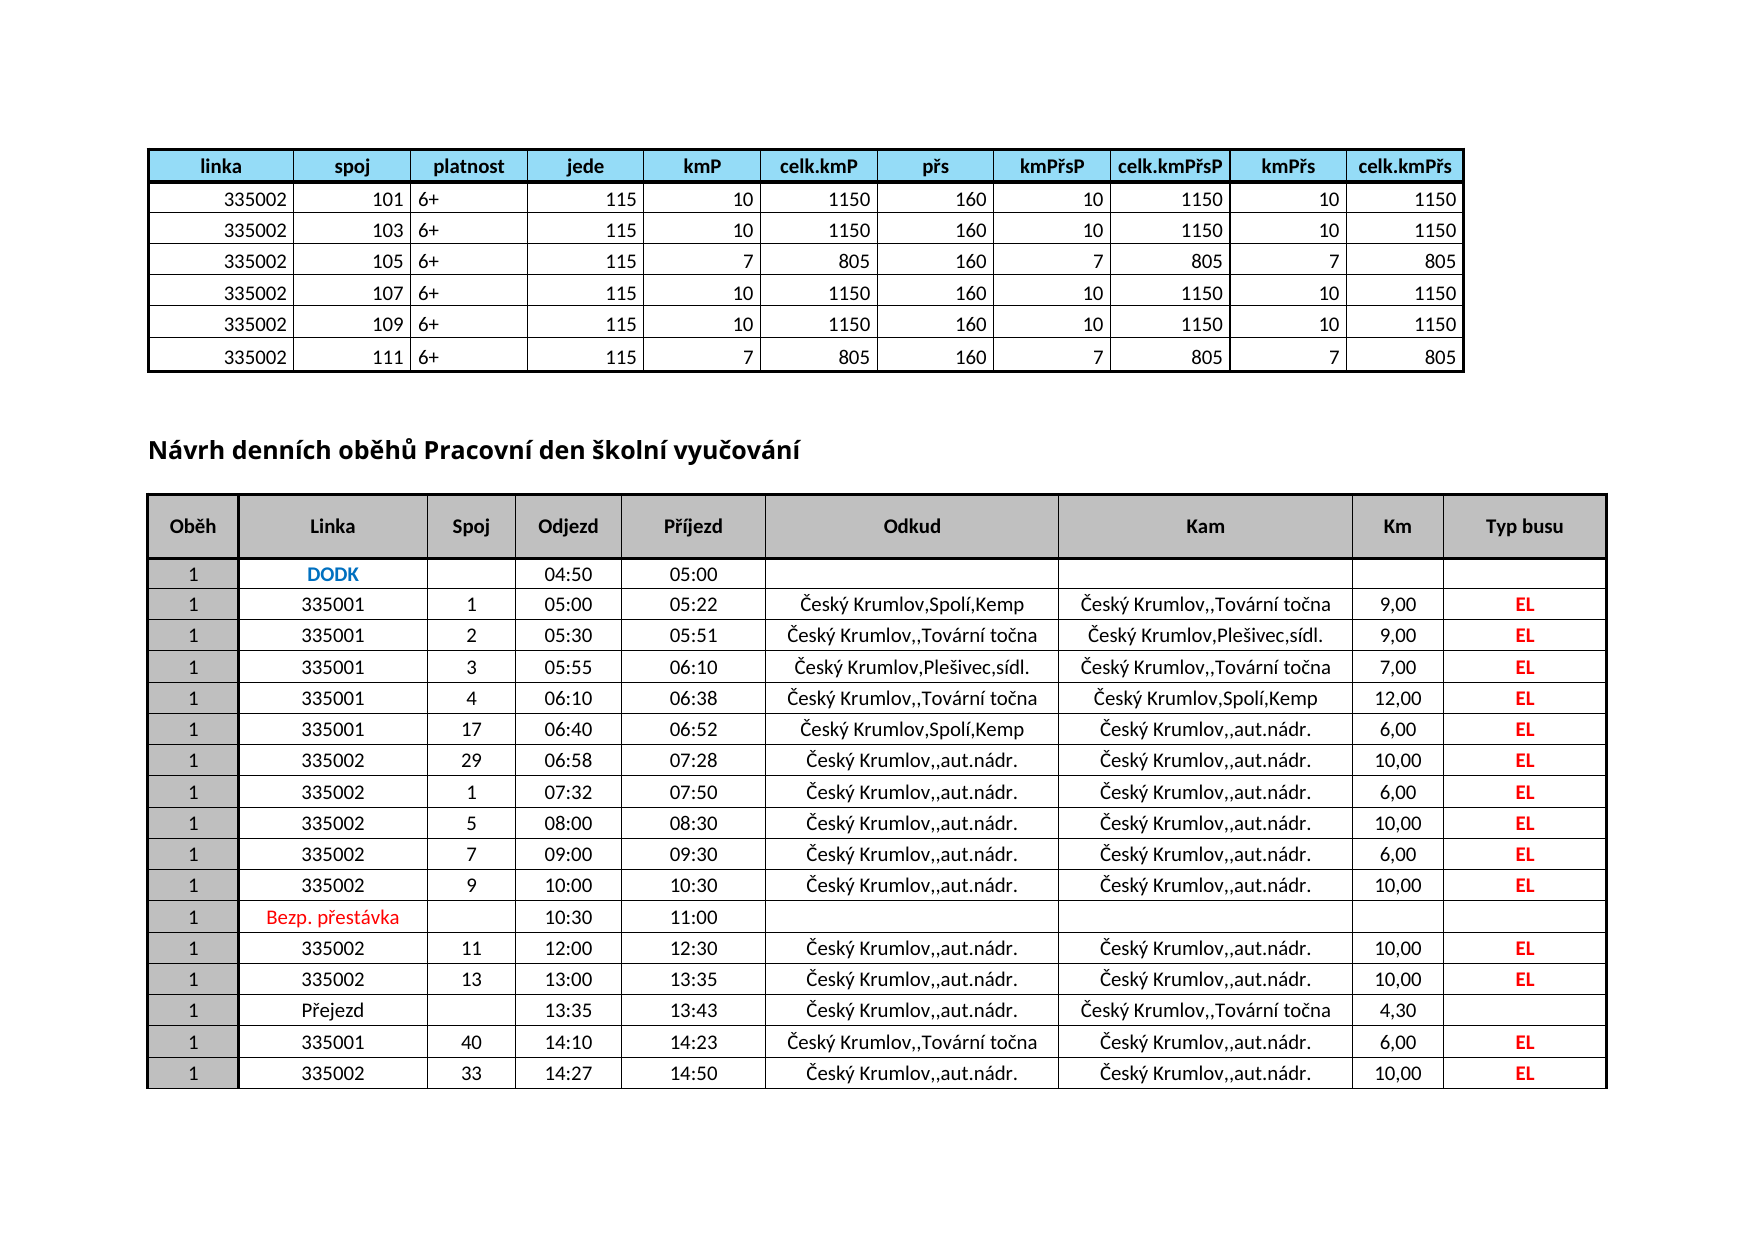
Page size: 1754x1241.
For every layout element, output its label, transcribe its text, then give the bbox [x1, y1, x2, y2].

table_header jede [528, 151, 643, 180]
table_cell 160 [878, 184, 993, 212]
table_cell 7 [1231, 244, 1346, 274]
table_cell 17 [428, 714, 515, 744]
table_cell 07:32 [516, 776, 621, 807]
table_header Kam [1059, 496, 1352, 557]
table_cell [1059, 560, 1352, 588]
table_cell Český Krumlov,,Tovární točna [1059, 651, 1352, 682]
table_cell [1353, 901, 1443, 932]
table_cell Český Krumlov,Plešivec,sídl. [766, 651, 1058, 682]
table_cell 10 [1231, 306, 1346, 337]
table_cell EL [1444, 1026, 1605, 1057]
table_cell EL [1444, 589, 1605, 619]
table_cell 04:50 [516, 560, 621, 588]
table_cell 1 [149, 808, 237, 838]
table_cell 08:30 [622, 808, 765, 838]
table_cell 05:00 [516, 589, 621, 619]
table_cell 335002 [240, 964, 427, 994]
table_cell 10:30 [622, 870, 765, 900]
table_cell Český Krumlov,,aut.nádr. [1059, 1026, 1352, 1057]
table_cell 335002 [240, 933, 427, 963]
table_cell Přejezd [240, 995, 427, 1025]
table_cell Český Krumlov,Spolí,Kemp [766, 714, 1058, 744]
table_cell [766, 560, 1058, 588]
table_cell 10,00 [1353, 745, 1443, 775]
table_cell 1 [428, 776, 515, 807]
table_cell 1 [428, 589, 515, 619]
table_cell 335002 [150, 244, 293, 274]
table_cell EL [1444, 620, 1605, 650]
table_header celk.kmP [761, 151, 877, 180]
table_cell 335001 [240, 589, 427, 619]
table_cell 09:00 [516, 839, 621, 869]
table_header kmPřsP [994, 151, 1110, 180]
table_cell 14:10 [516, 1026, 621, 1057]
table_cell 335002 [240, 839, 427, 869]
table_cell Český Krumlov,,aut.nádr. [766, 808, 1058, 838]
table_cell 10 [644, 213, 760, 243]
table_header spoj [294, 151, 410, 180]
table_cell 10 [644, 275, 760, 305]
table_cell 6+ [411, 184, 527, 212]
table_cell 7 [994, 244, 1110, 274]
table_cell 1150 [1111, 306, 1229, 337]
table_cell [1444, 995, 1605, 1025]
table_cell 335002 [240, 776, 427, 807]
table_cell 05:55 [516, 651, 621, 682]
table_cell [428, 560, 515, 588]
table_cell EL [1444, 776, 1605, 807]
table_cell 1 [149, 589, 237, 619]
table_cell 1 [149, 776, 237, 807]
table_header linka [150, 151, 293, 180]
table_cell 29 [428, 745, 515, 775]
table_cell Český Krumlov,,aut.nádr. [766, 870, 1058, 900]
table_cell 6,00 [1353, 776, 1443, 807]
table_cell 115 [528, 338, 643, 369]
table_cell [1059, 901, 1352, 932]
table_cell 335002 [150, 184, 293, 212]
table_cell 805 [1111, 244, 1229, 274]
table_cell [428, 995, 515, 1025]
table_cell Český Krumlov,Spolí,Kemp [1059, 683, 1352, 713]
table_header Linka [240, 496, 427, 557]
table_cell 335002 [150, 275, 293, 305]
table_cell 1 [149, 901, 237, 932]
table_cell 335002 [240, 1058, 427, 1088]
table_cell 6+ [411, 338, 527, 369]
table_cell 06:40 [516, 714, 621, 744]
table_cell 1 [149, 870, 237, 900]
table_cell EL [1444, 839, 1605, 869]
table_cell 335002 [240, 745, 427, 775]
table_cell [1353, 560, 1443, 588]
table_cell 7 [644, 244, 760, 274]
table_cell 1 [149, 714, 237, 744]
table_cell Český Krumlov,Spolí,Kemp [766, 589, 1058, 619]
table_cell 10 [1231, 184, 1346, 212]
table_cell 9,00 [1353, 620, 1443, 650]
table_cell 1 [149, 651, 237, 682]
table_cell EL [1444, 651, 1605, 682]
table_cell 06:10 [516, 683, 621, 713]
table_cell 335001 [240, 683, 427, 713]
table_cell Český Krumlov,,aut.nádr. [766, 839, 1058, 869]
table_cell Český Krumlov,,aut.nádr. [1059, 1058, 1352, 1088]
table_cell 4 [428, 683, 515, 713]
table_cell 115 [528, 184, 643, 212]
table_cell 115 [528, 213, 643, 243]
table_cell 1150 [1347, 213, 1462, 243]
table_cell Český Krumlov,,aut.nádr. [766, 745, 1058, 775]
table_cell 05:00 [622, 560, 765, 588]
table_cell EL [1444, 1058, 1605, 1088]
table_cell Český Krumlov,,aut.nádr. [766, 1058, 1058, 1088]
table_cell 10,00 [1353, 933, 1443, 963]
table_cell 105 [294, 244, 410, 274]
table_cell DODK [240, 560, 427, 588]
table_cell 1150 [761, 306, 877, 337]
table_cell 05:30 [516, 620, 621, 650]
table_cell 06:52 [622, 714, 765, 744]
table_cell Český Krumlov,,aut.nádr. [1059, 808, 1352, 838]
table_cell 07:50 [622, 776, 765, 807]
table_cell 1150 [761, 275, 877, 305]
table_cell Český Krumlov,,aut.nádr. [1059, 776, 1352, 807]
table_cell Český Krumlov,,aut.nádr. [1059, 933, 1352, 963]
table_cell 1 [149, 683, 237, 713]
table_cell 115 [528, 275, 643, 305]
table_cell 7 [644, 338, 760, 369]
table_cell 1 [149, 620, 237, 650]
table_header celk.kmPřs [1347, 151, 1462, 180]
table_cell 335001 [240, 651, 427, 682]
table_cell 6+ [411, 213, 527, 243]
table_cell Český Krumlov,,Tovární točna [766, 1026, 1058, 1057]
table_cell 335001 [240, 1026, 427, 1057]
table_header Oběh [149, 496, 237, 557]
table_cell 335001 [240, 714, 427, 744]
table_cell Český Krumlov,,aut.nádr. [1059, 839, 1352, 869]
table_cell 6+ [411, 244, 527, 274]
table_cell 5 [428, 808, 515, 838]
table_cell 9,00 [1353, 589, 1443, 619]
table_cell 09:30 [622, 839, 765, 869]
table_cell 6+ [411, 306, 527, 337]
table_cell 1150 [761, 213, 877, 243]
table_cell EL [1444, 683, 1605, 713]
table_cell [766, 901, 1058, 932]
table_cell 08:00 [516, 808, 621, 838]
table_cell 12:00 [516, 933, 621, 963]
table_cell 10 [994, 306, 1110, 337]
table_cell 335002 [240, 808, 427, 838]
table_cell 10,00 [1353, 870, 1443, 900]
table_header celk.kmPřsP [1111, 151, 1229, 180]
table_cell EL [1444, 745, 1605, 775]
table_cell 05:22 [622, 589, 765, 619]
table_cell 1 [149, 933, 237, 963]
table_cell Český Krumlov,,Tovární točna [766, 620, 1058, 650]
table_cell EL [1444, 870, 1605, 900]
table_cell 160 [878, 244, 993, 274]
table_cell 805 [761, 244, 877, 274]
table_cell 335002 [150, 306, 293, 337]
table_cell Český Krumlov,,aut.nádr. [1059, 964, 1352, 994]
table_cell Český Krumlov,,aut.nádr. [766, 776, 1058, 807]
table_cell [1444, 560, 1605, 588]
table_cell 10:00 [516, 870, 621, 900]
table_cell EL [1444, 964, 1605, 994]
table_cell 109 [294, 306, 410, 337]
table_cell 1150 [1111, 275, 1229, 305]
table_cell 12:30 [622, 933, 765, 963]
table_cell [1444, 901, 1605, 932]
table_cell 115 [528, 306, 643, 337]
table_cell 3 [428, 651, 515, 682]
table_cell 160 [878, 338, 993, 369]
table_cell 111 [294, 338, 410, 369]
table_cell 101 [294, 184, 410, 212]
table_cell 06:10 [622, 651, 765, 682]
table_header Typ busu [1444, 496, 1605, 557]
table_cell 7 [1231, 338, 1346, 369]
table_cell EL [1444, 714, 1605, 744]
table_cell 14:27 [516, 1058, 621, 1088]
table_cell 6,00 [1353, 714, 1443, 744]
table_cell 10,00 [1353, 964, 1443, 994]
table_cell 805 [1111, 338, 1229, 369]
table_cell Český Krumlov,,aut.nádr. [766, 933, 1058, 963]
table_header kmPřs [1231, 151, 1346, 180]
table_cell 805 [1347, 244, 1462, 274]
table_cell 805 [1347, 338, 1462, 369]
table_cell 335001 [240, 620, 427, 650]
table_cell 10:30 [516, 901, 621, 932]
table_cell 13:43 [622, 995, 765, 1025]
table_cell 06:38 [622, 683, 765, 713]
table_cell Český Krumlov,,Tovární točna [1059, 995, 1352, 1025]
table_cell 10 [994, 275, 1110, 305]
table_cell 335002 [150, 338, 293, 369]
table_cell 1 [149, 964, 237, 994]
table_cell 1150 [1111, 184, 1229, 212]
table_cell 10 [644, 184, 760, 212]
table_cell 1 [149, 560, 237, 588]
table_cell 160 [878, 275, 993, 305]
table_cell 10,00 [1353, 1058, 1443, 1088]
table_cell 160 [878, 306, 993, 337]
table_cell 7,00 [1353, 651, 1443, 682]
table_cell EL [1444, 933, 1605, 963]
table_cell Český Krumlov,,aut.nádr. [1059, 745, 1352, 775]
table_header Odjezd [516, 496, 621, 557]
table_cell [428, 901, 515, 932]
table_cell 13:35 [516, 995, 621, 1025]
table_cell 4,30 [1353, 995, 1443, 1025]
table_header Km [1353, 496, 1443, 557]
table_cell 335002 [150, 213, 293, 243]
table_cell Český Krumlov,,Tovární točna [1059, 589, 1352, 619]
table_header Odkud [766, 496, 1058, 557]
table_cell Český Krumlov,,aut.nádr. [1059, 870, 1352, 900]
table_header kmP [644, 151, 760, 180]
table_header Spoj [428, 496, 515, 557]
table_cell 335002 [240, 870, 427, 900]
table_cell 1150 [1347, 306, 1462, 337]
table_cell 160 [878, 213, 993, 243]
table_cell 33 [428, 1058, 515, 1088]
table_cell 1 [149, 1058, 237, 1088]
table_cell 1 [149, 745, 237, 775]
table_cell 13:00 [516, 964, 621, 994]
text Návrh denních oběhů Pracovní den školní vyučování [148, 433, 1606, 467]
table_header Příjezd [622, 496, 765, 557]
table_cell 6,00 [1353, 1026, 1443, 1057]
table_cell 40 [428, 1026, 515, 1057]
table_cell 7 [428, 839, 515, 869]
table_cell 10 [1231, 213, 1346, 243]
table_cell Český Krumlov,,aut.nádr. [766, 995, 1058, 1025]
table_cell 1 [149, 1026, 237, 1057]
table_cell 7 [994, 338, 1110, 369]
table_cell 2 [428, 620, 515, 650]
table_cell 06:58 [516, 745, 621, 775]
table_cell 11:00 [622, 901, 765, 932]
table_cell Český Krumlov,Plešivec,sídl. [1059, 620, 1352, 650]
table_cell 10 [644, 306, 760, 337]
table_cell 1150 [1347, 184, 1462, 212]
table_header platnost [411, 151, 527, 180]
table_cell 10 [994, 184, 1110, 212]
table_cell 6,00 [1353, 839, 1443, 869]
table_cell EL [1444, 808, 1605, 838]
table_cell 103 [294, 213, 410, 243]
table_header přs [878, 151, 993, 180]
table_cell 10,00 [1353, 808, 1443, 838]
table_cell 10 [994, 213, 1110, 243]
table_cell 13:35 [622, 964, 765, 994]
table_cell 6+ [411, 275, 527, 305]
table_cell 1150 [1347, 275, 1462, 305]
table_cell 13 [428, 964, 515, 994]
table_cell 9 [428, 870, 515, 900]
table_cell 07:28 [622, 745, 765, 775]
table_cell Český Krumlov,,Tovární točna [766, 683, 1058, 713]
table_cell 115 [528, 244, 643, 274]
table_cell 1150 [1111, 213, 1229, 243]
table_cell 107 [294, 275, 410, 305]
table_cell 1 [149, 995, 237, 1025]
table_cell 05:51 [622, 620, 765, 650]
table_cell 10 [1231, 275, 1346, 305]
table_cell Český Krumlov,,aut.nádr. [1059, 714, 1352, 744]
table_cell 14:23 [622, 1026, 765, 1057]
table_cell Bezp. přestávka [240, 901, 427, 932]
table_cell 12,00 [1353, 683, 1443, 713]
table_cell 1150 [761, 184, 877, 212]
table_cell 805 [761, 338, 877, 369]
table_cell 11 [428, 933, 515, 963]
table_cell 1 [149, 839, 237, 869]
table_cell 14:50 [622, 1058, 765, 1088]
table_cell Český Krumlov,,aut.nádr. [766, 964, 1058, 994]
